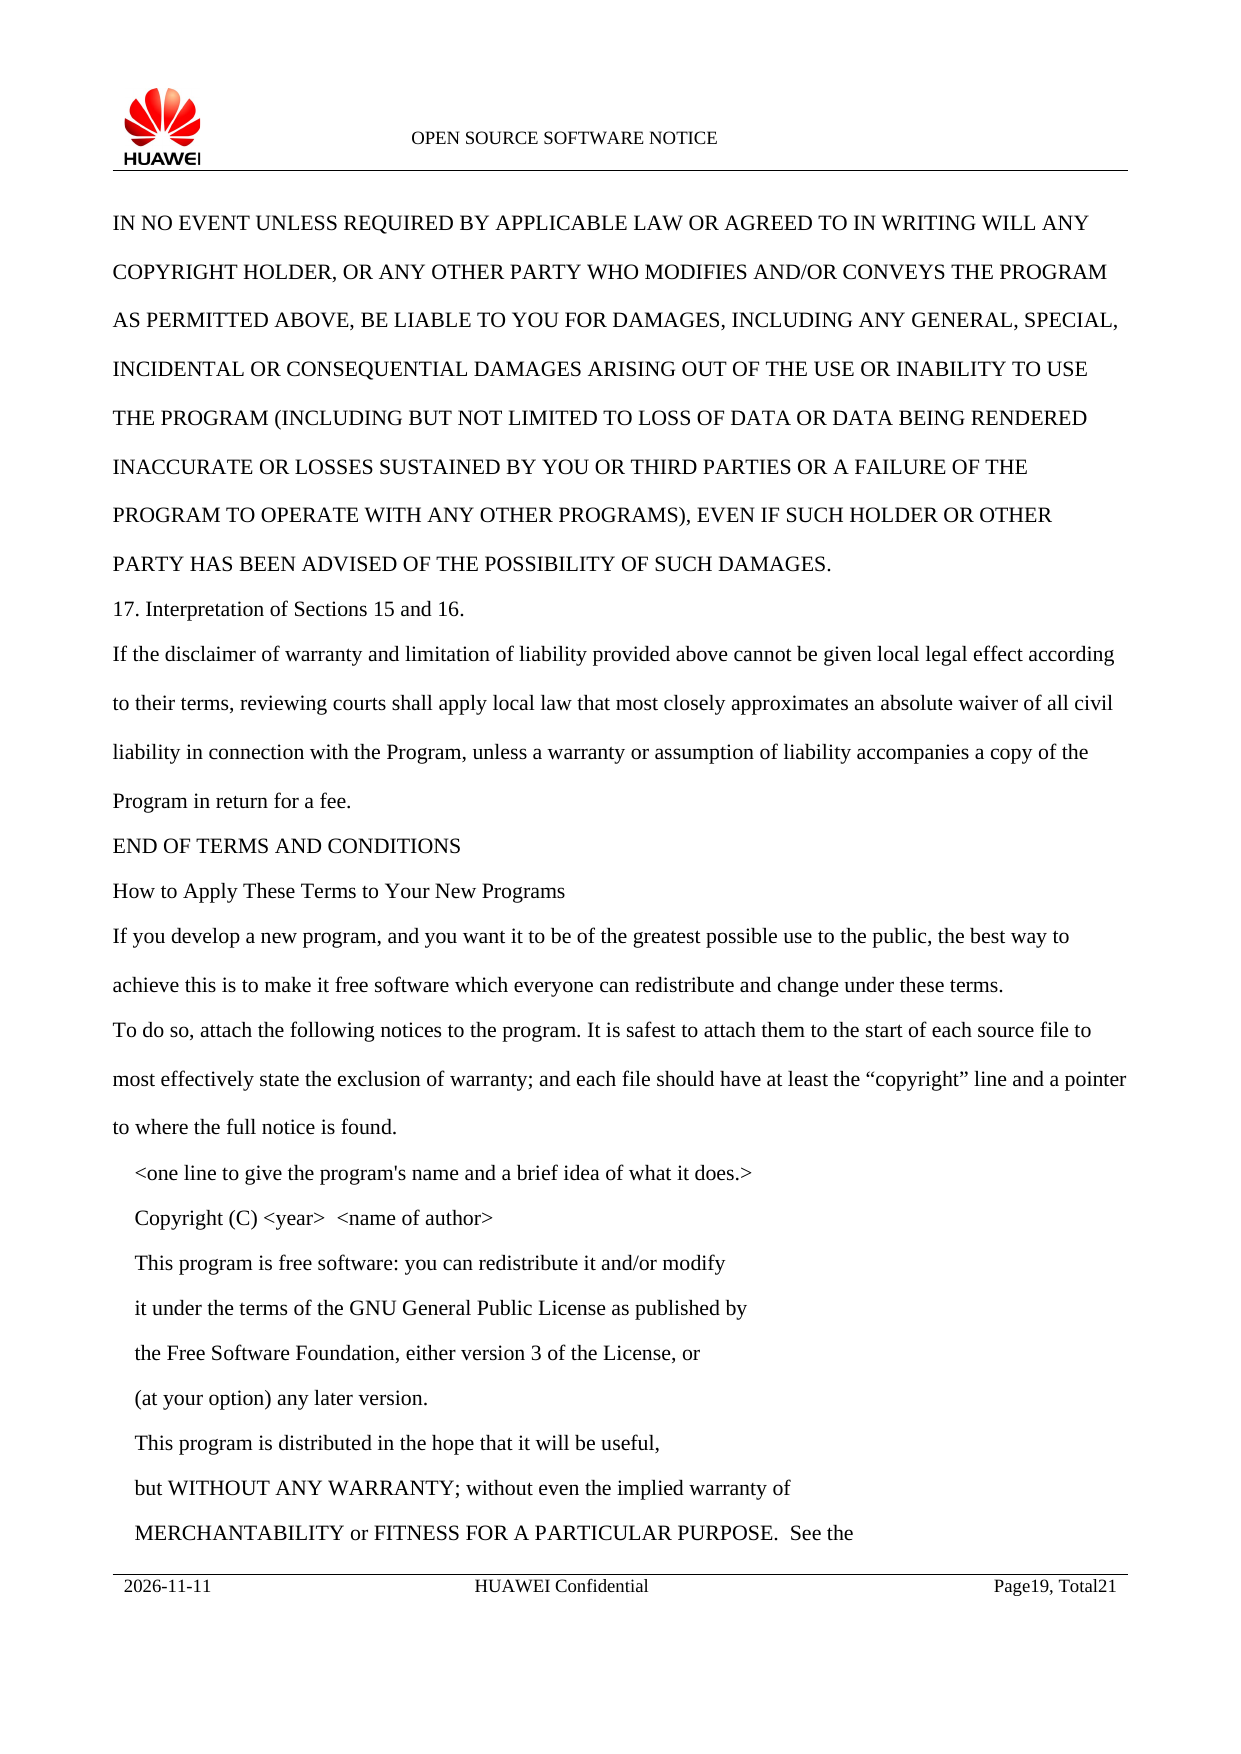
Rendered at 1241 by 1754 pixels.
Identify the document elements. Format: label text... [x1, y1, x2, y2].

text MERCHANTABILITY or FITNESS FOR A PARTICULAR PURPOSE. See the [112, 1517, 1128, 1549]
text To do so, attach the following notices to the program. It is safest to attach them to the start of each source file to most effectively state the exclusion of warranty; and each file should have at least the “copyright” line and a pointer to where the full notice is found. [112, 1013, 1128, 1143]
text it under the terms of the GNU General Public License as published by [112, 1291, 1128, 1324]
text This program is distributed in the hope that it will be useful, [112, 1426, 1128, 1459]
text If the disclaimer of warranty and limitation of liability provided above cannot be given local legal effect according to their terms, reviewing courts shall apply local law that most closely approximates an absolute waiver of all civil liability in connection with the Program, unless a warranty or assumption of liability accompanies a copy of the Program in return for a fee. [112, 638, 1128, 817]
text 17. Interpretation of Sections 15 and 16. [112, 593, 1128, 625]
text END OF TERMS AND CONDITIONS [112, 829, 1128, 862]
text Copyright (C) <year> <name of author> [112, 1201, 1128, 1233]
picture [124, 88, 201, 165]
text If you develop a new program, and you want it to be of the greatest possible use to the public, the best way to achieve this is to make it free software which everyone can redistribute and change under these terms. [112, 919, 1128, 1001]
text How to Apply These Terms to Your New Programs [112, 874, 1128, 907]
text This program is free software: you can redistribute it and/or modify [112, 1246, 1128, 1278]
text IN NO EVENT UNLESS REQUIRED BY APPLICABLE LAW OR AGREED TO IN WRITING WILL ANY COPYRIGHT HOLDER, OR ANY OTHER PARTY WHO MODIFIES AND/OR CONVEYS THE PROGRAM AS PERMITTED ABOVE, BE LIABLE TO YOU FOR DAMAGES, INCLUDING ANY GENERAL, SPECIAL, INCIDENTAL OR CONSEQUENTIAL DAMAGES ARISING OUT OF THE USE OR INABILITY TO USE THE PROGRAM (INCLUDING BUT NOT LIMITED TO LOSS OF DATA OR DATA BEING RENDERED INACCURATE OR LOSSES SUSTAINED BY YOU OR THIRD PARTIES OR A FAILURE OF THE PROGRAM TO OPERATE WITH ANY OTHER PROGRAMS), EVEN IF SUCH HOLDER OR OTHER PARTY HAS BEEN ADVISED OF THE POSSIBILITY OF SUCH DAMAGES. [112, 206, 1128, 580]
text (at your option) any later version. [112, 1381, 1128, 1414]
text the Free Software Foundation, either version 3 of the License, or [112, 1336, 1128, 1369]
text <one line to give the program's name and a brief idea of what it does.> [112, 1156, 1128, 1188]
text but WITHOUT ANY WARRANTY; without even the implied warranty of [112, 1472, 1128, 1504]
